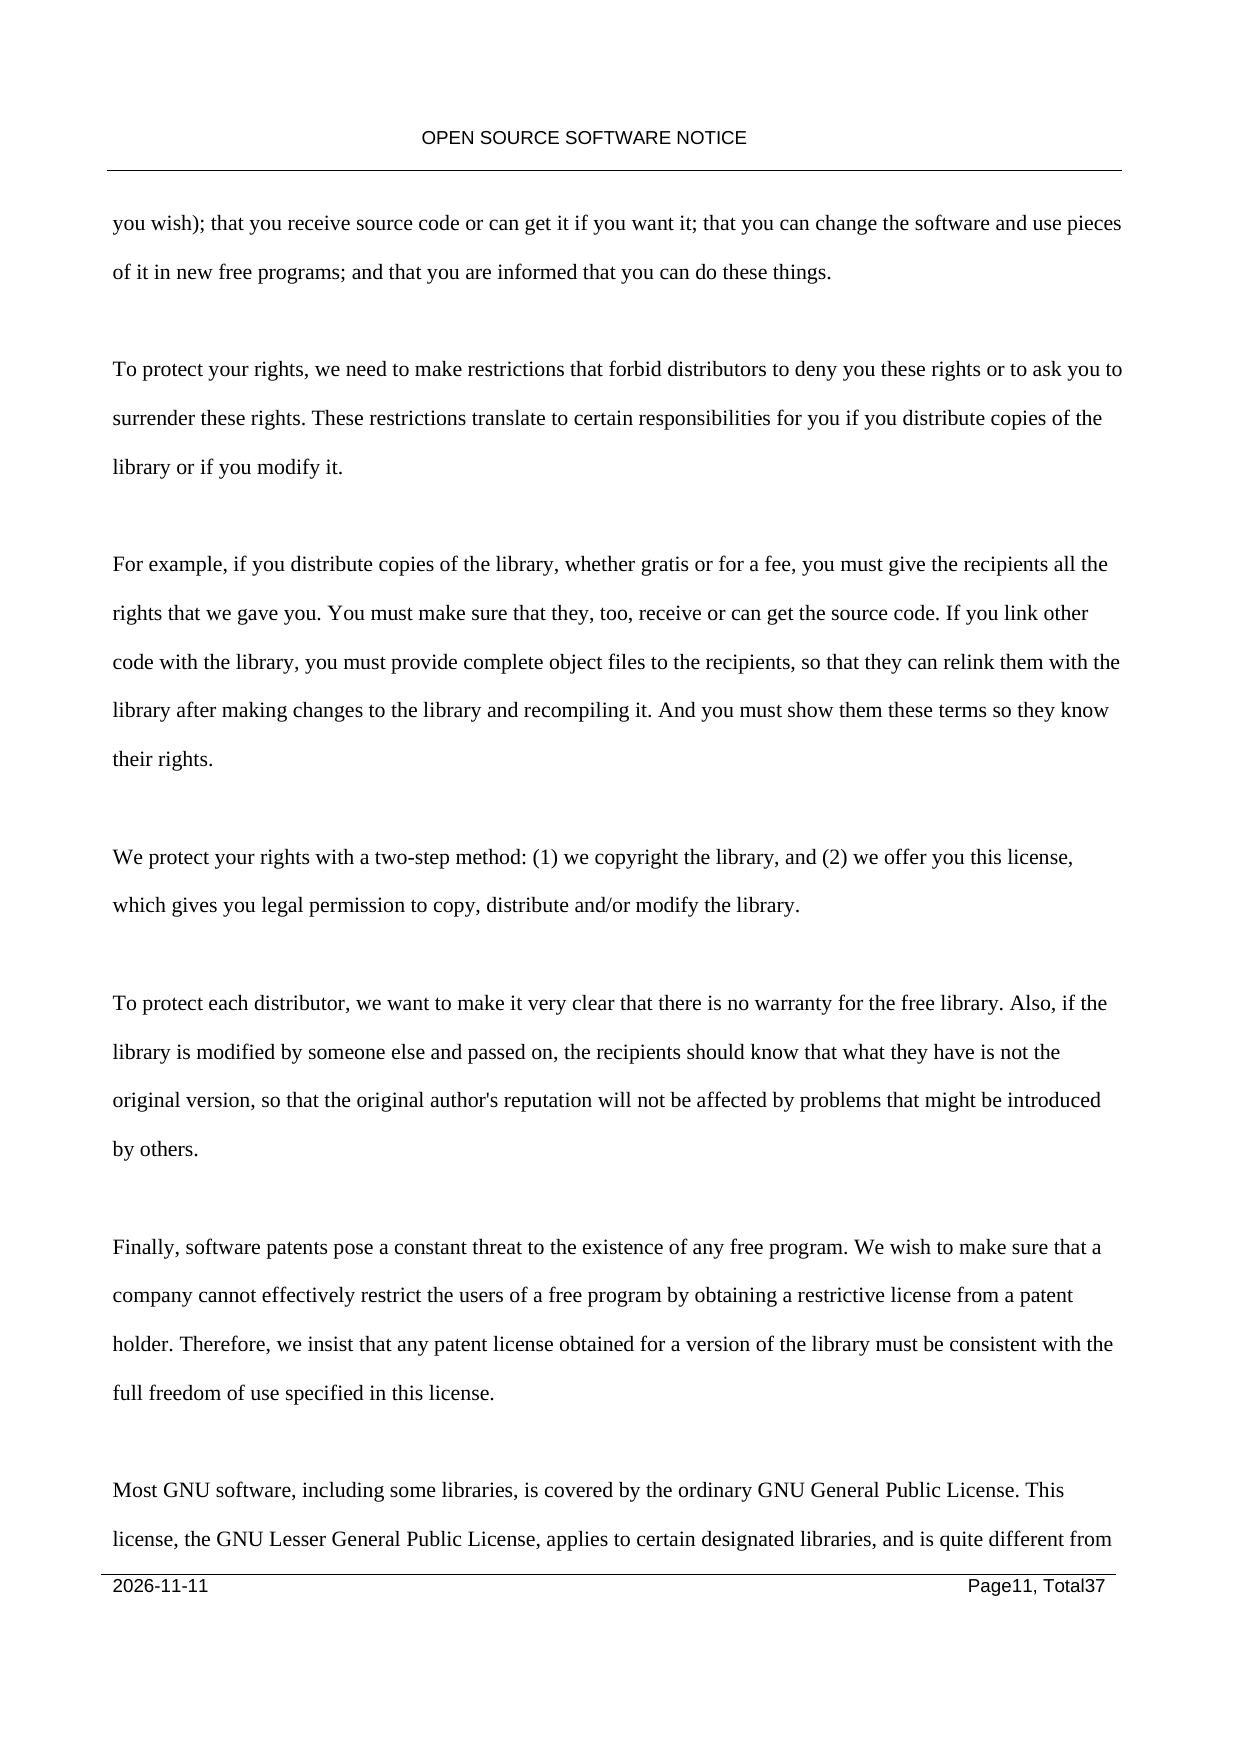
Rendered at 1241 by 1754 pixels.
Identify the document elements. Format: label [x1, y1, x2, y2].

text [112, 206, 1128, 1555]
